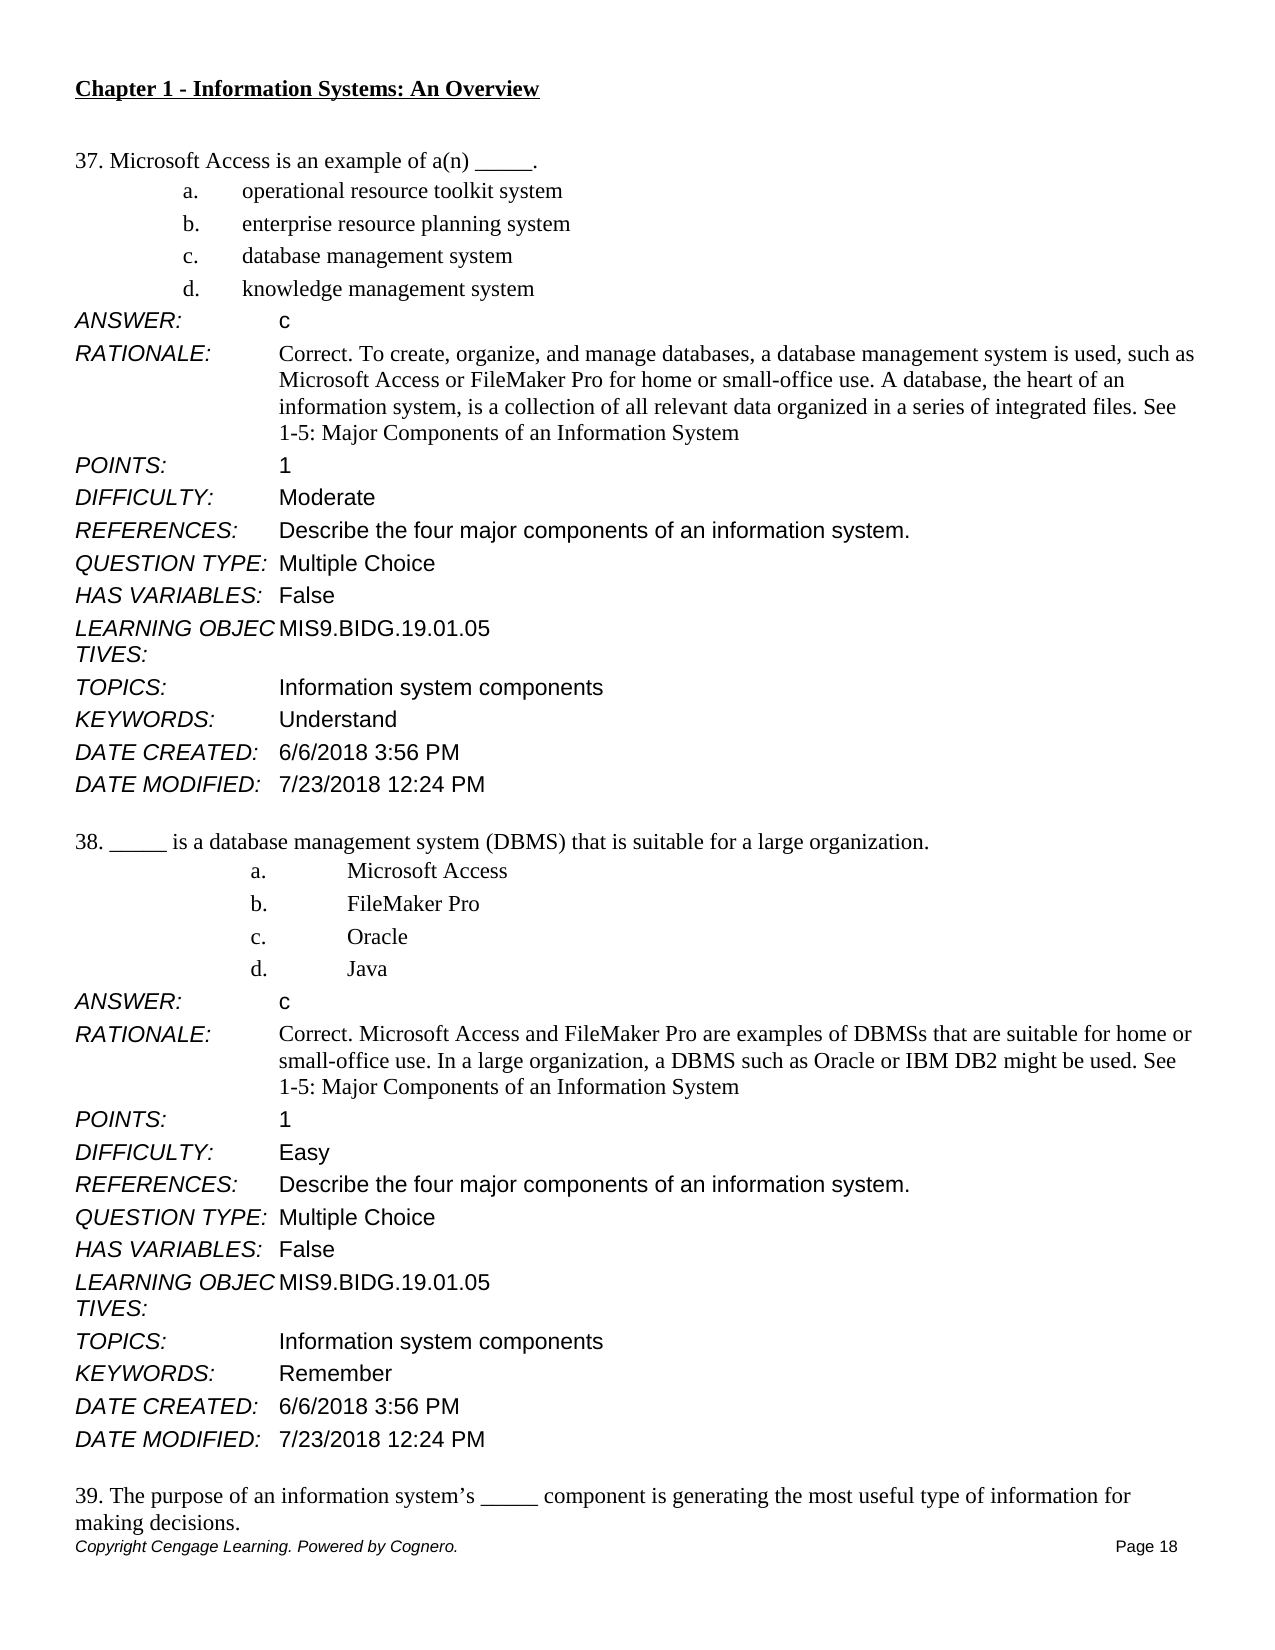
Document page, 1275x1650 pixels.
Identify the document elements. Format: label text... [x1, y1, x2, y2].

table_header 38. _____ is a database management system (DBMS) that is suitable for a large organization. [75, 828, 1200, 1455]
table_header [75, 1482, 1200, 1535]
table_header 37. Microsoft Access is an example of a(n) _____. [75, 148, 1200, 801]
